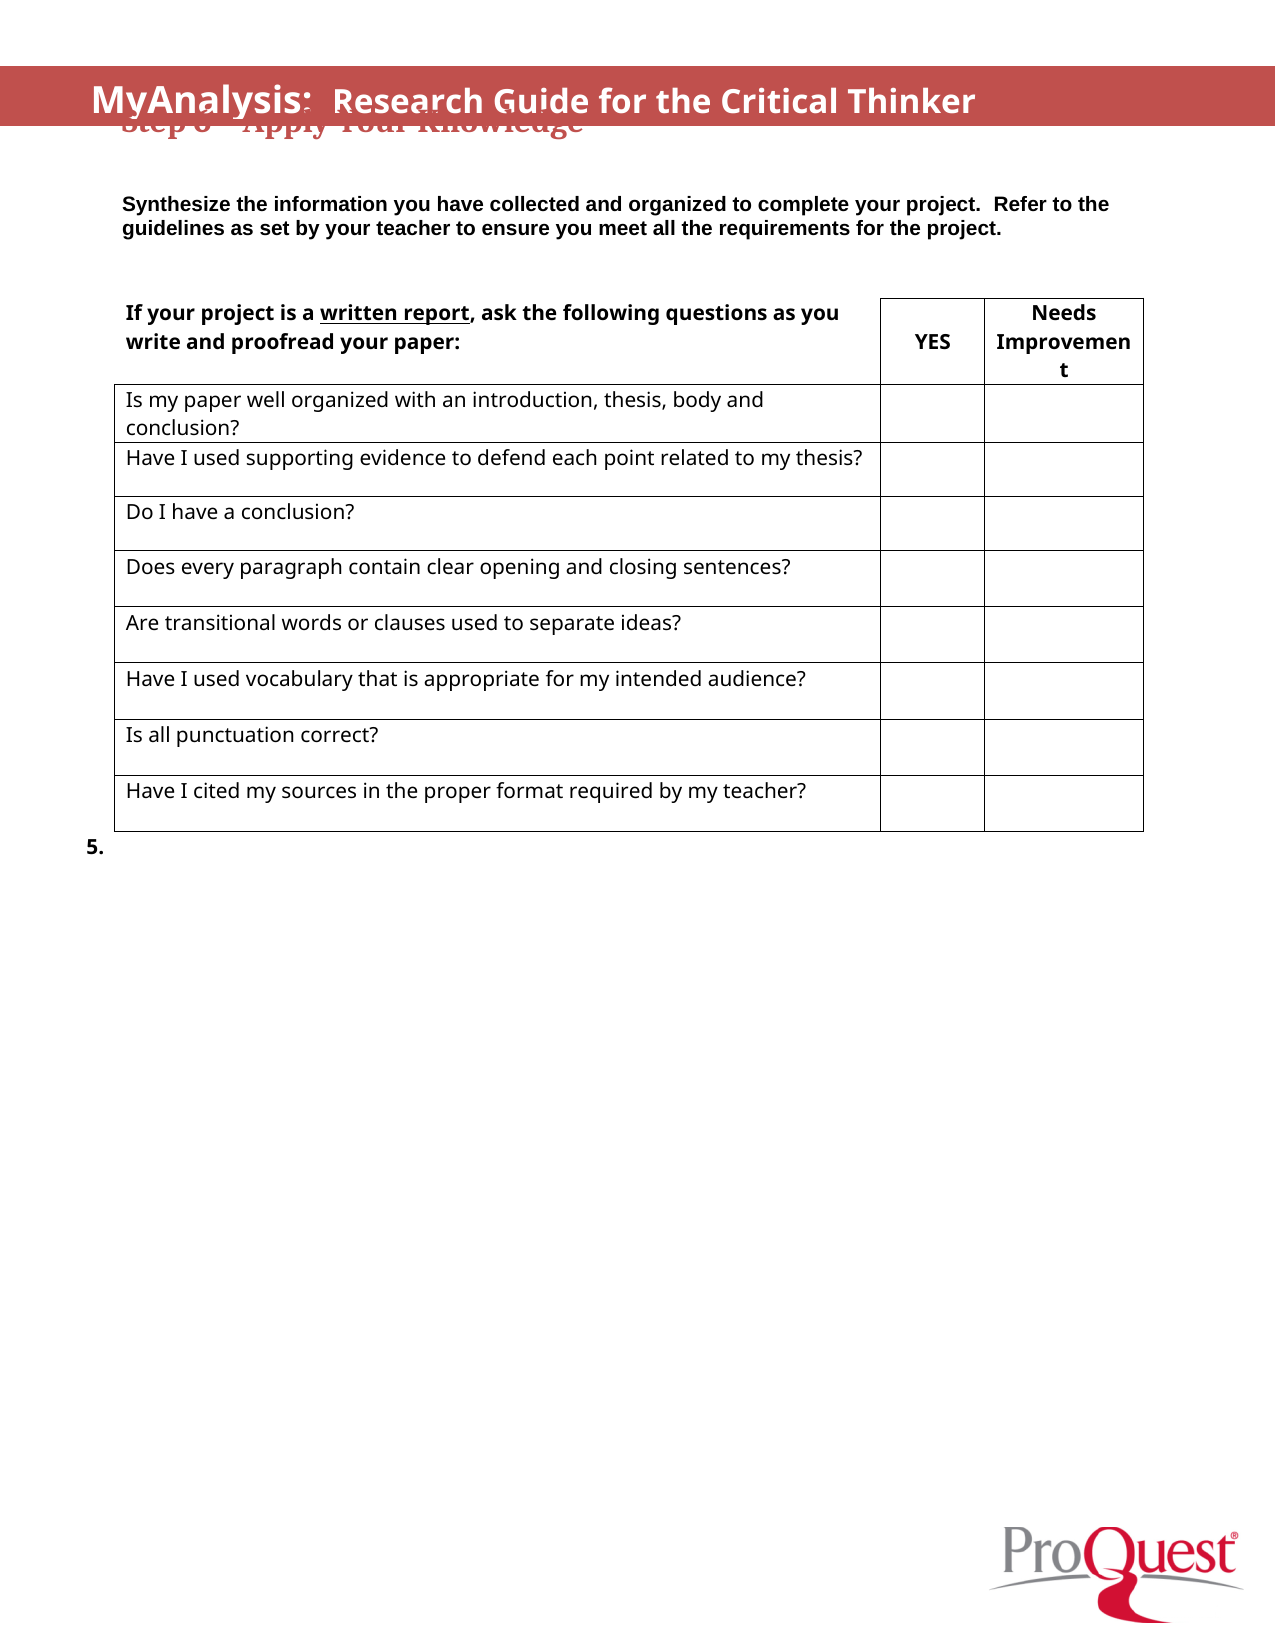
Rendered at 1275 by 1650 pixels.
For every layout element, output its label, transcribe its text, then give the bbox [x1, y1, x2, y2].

table_header [104, 269, 1153, 1458]
text Step 6 – Apply Your Knowledge [122, 102, 1162, 141]
list Synthesize the information you have collected and organized to complete your project. Refer to the guidelines as set by your teacher to ensure you meet all the requirements for the project. [122, 192, 1162, 268]
